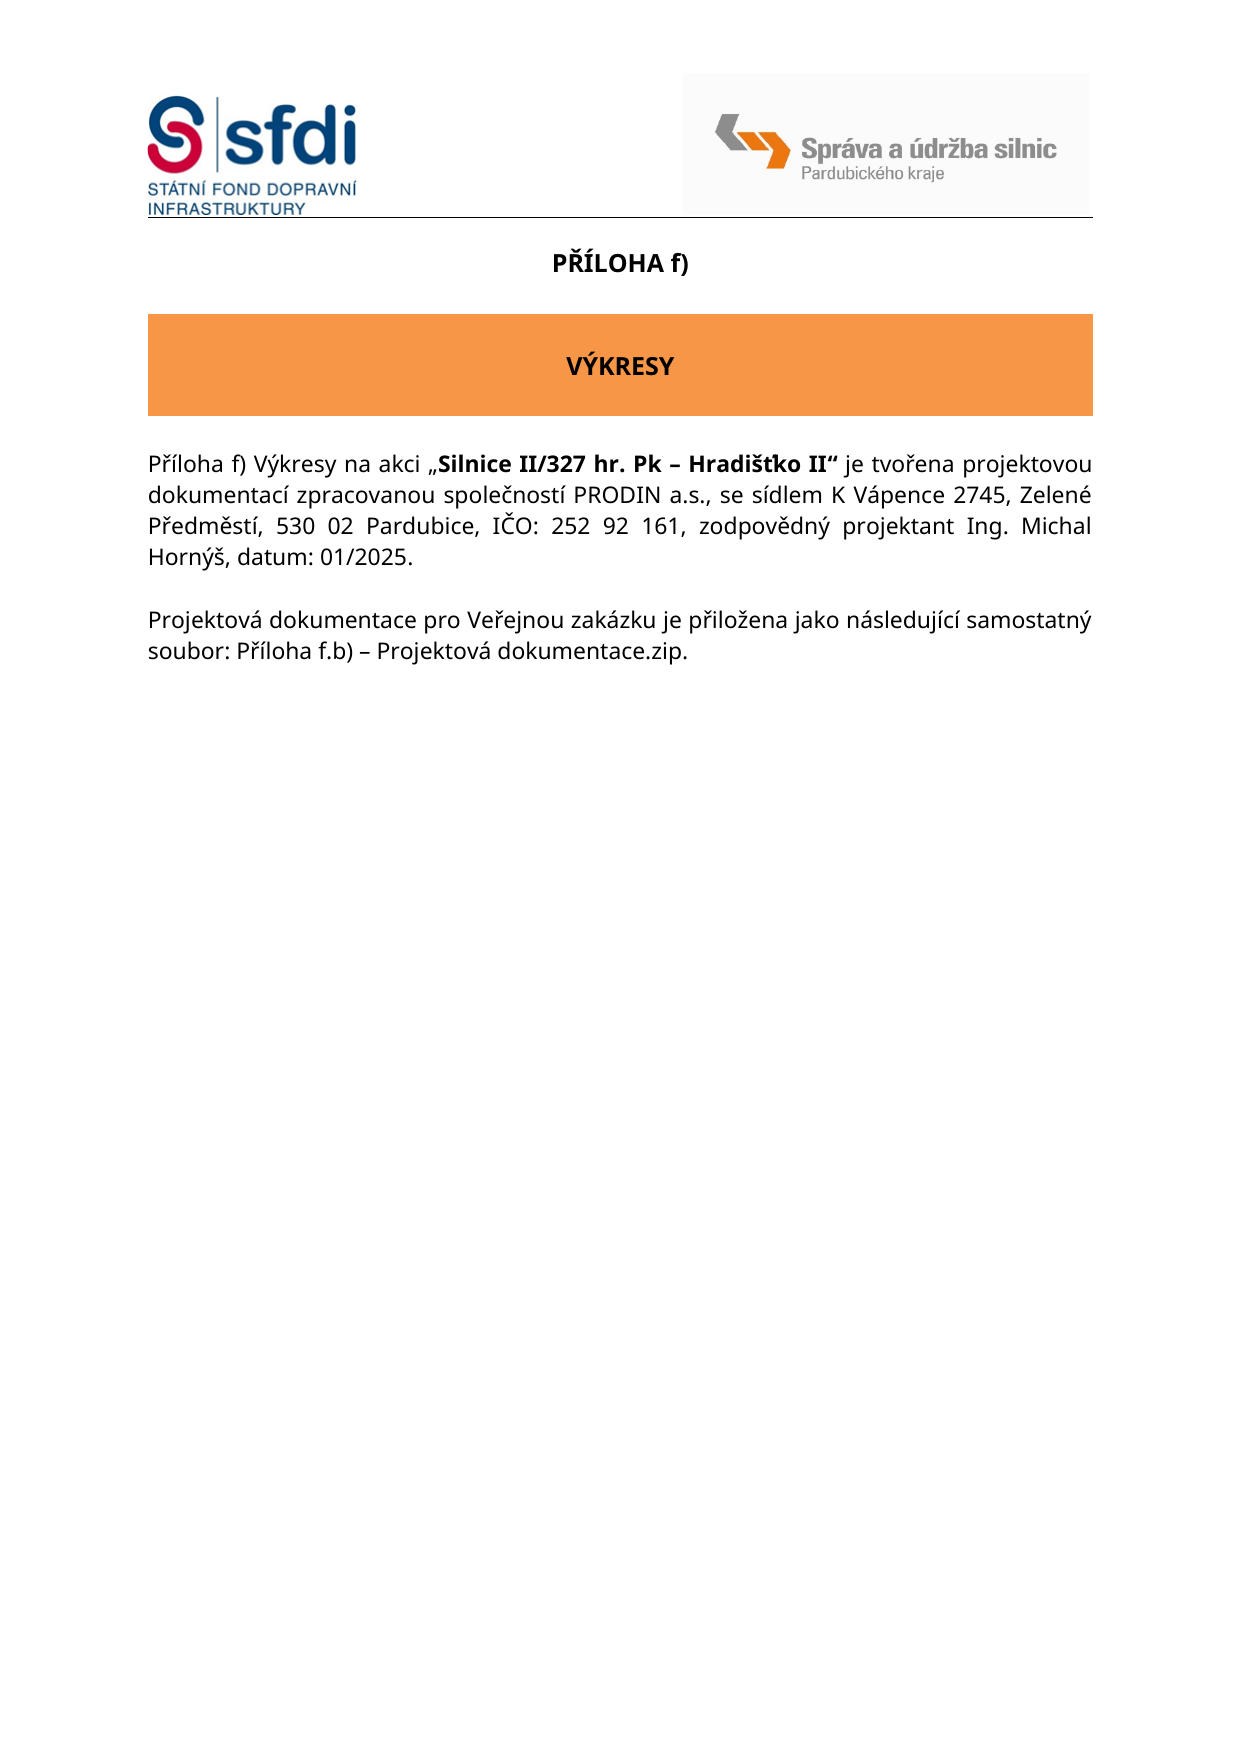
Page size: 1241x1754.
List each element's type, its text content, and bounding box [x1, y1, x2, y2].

picture [682, 73, 1089, 215]
text Příloha f) Výkresy na akci „Silnice II/327 hr. Pk – Hradišťko II“ je tvořena projektovou dokumentací zpracovanou společností PRODIN a.s., se sídlem K Vápence 2745, Zelené Předměstí, 530 02 Pardubice, IČO: 252 92 161, zodpovědný projektant Ing. Michal Hornýš, datum: 01/2025. [148, 448, 1093, 573]
text Projektová dokumentace pro Veřejnou zakázku je přiložena jako následující samostatný soubor: Příloha f.b) – Projektová dokumentace.zip. [148, 604, 1093, 666]
text PŘÍLOHA f) [148, 246, 1093, 280]
picture [147, 94, 357, 215]
text Výkresy [148, 348, 1093, 382]
